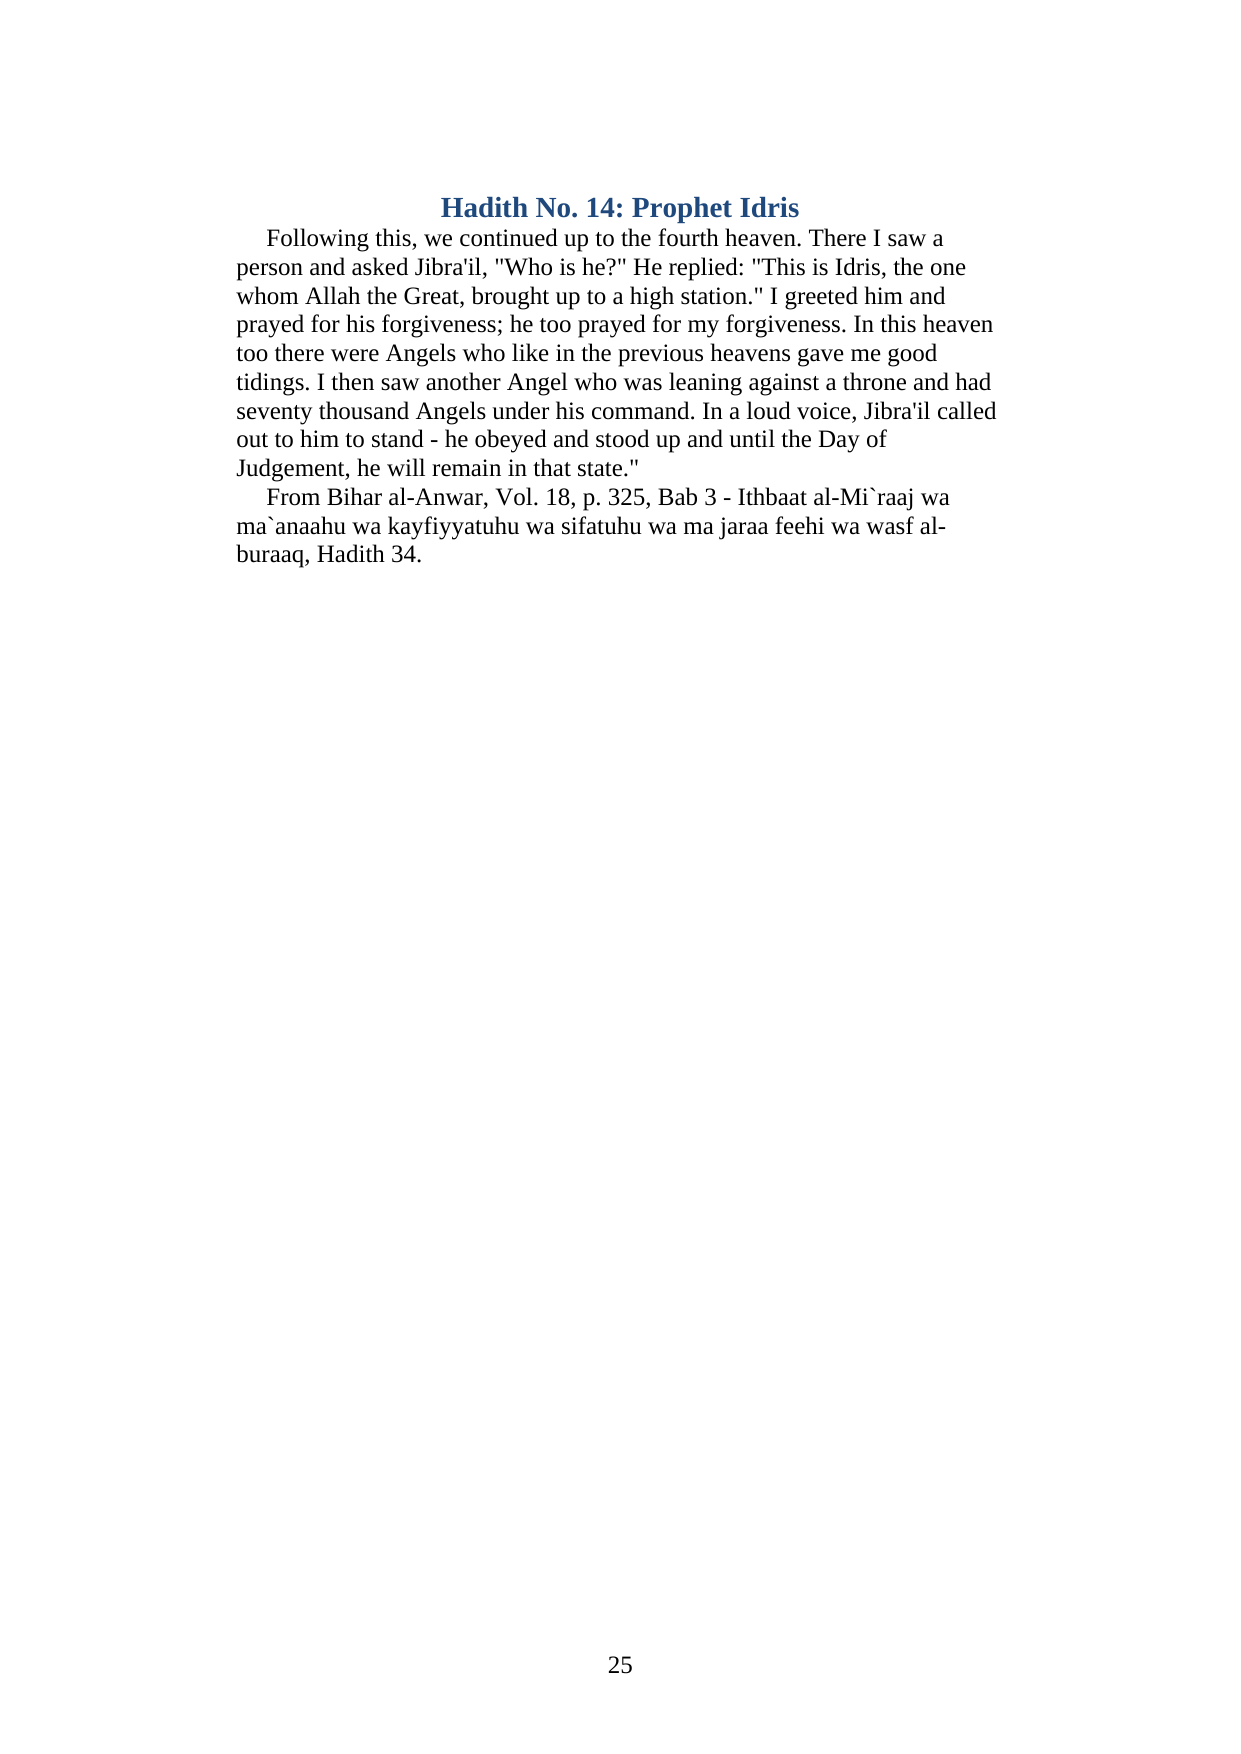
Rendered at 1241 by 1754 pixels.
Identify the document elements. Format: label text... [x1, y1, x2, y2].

text Following this, we continued up to the fourth heaven. There I saw a person and asked Jibra'il, "Who is he?" He replied: "This is Idris, the one whom Allah the Great, brought up to a high station." I greeted him and prayed for his forgiveness; he too prayed for my forgiveness. In this heaven too there were Angels who like in the previous heavens gave me good tidings. I then saw another Angel who was leaning against a throne and had seventy thousand Angels under his command. In a loud voice, Jibra'il called out to him to stand - he obeyed and stood up and until the Day of Judgement, he will remain in that state." [236, 223, 1004, 482]
text From Bihar al-Anwar, Vol. 18, p. 325, Bab 3 - Ithbaat al-Mi`raaj wa ma`anaahu wa kayfiyyatuhu wa sifatuhu wa ma jaraa feehi wa wasf al-buraaq, Hadith 34. [236, 482, 1004, 568]
subtitle Hadith No. 14: Prophet Idris [236, 190, 1004, 223]
